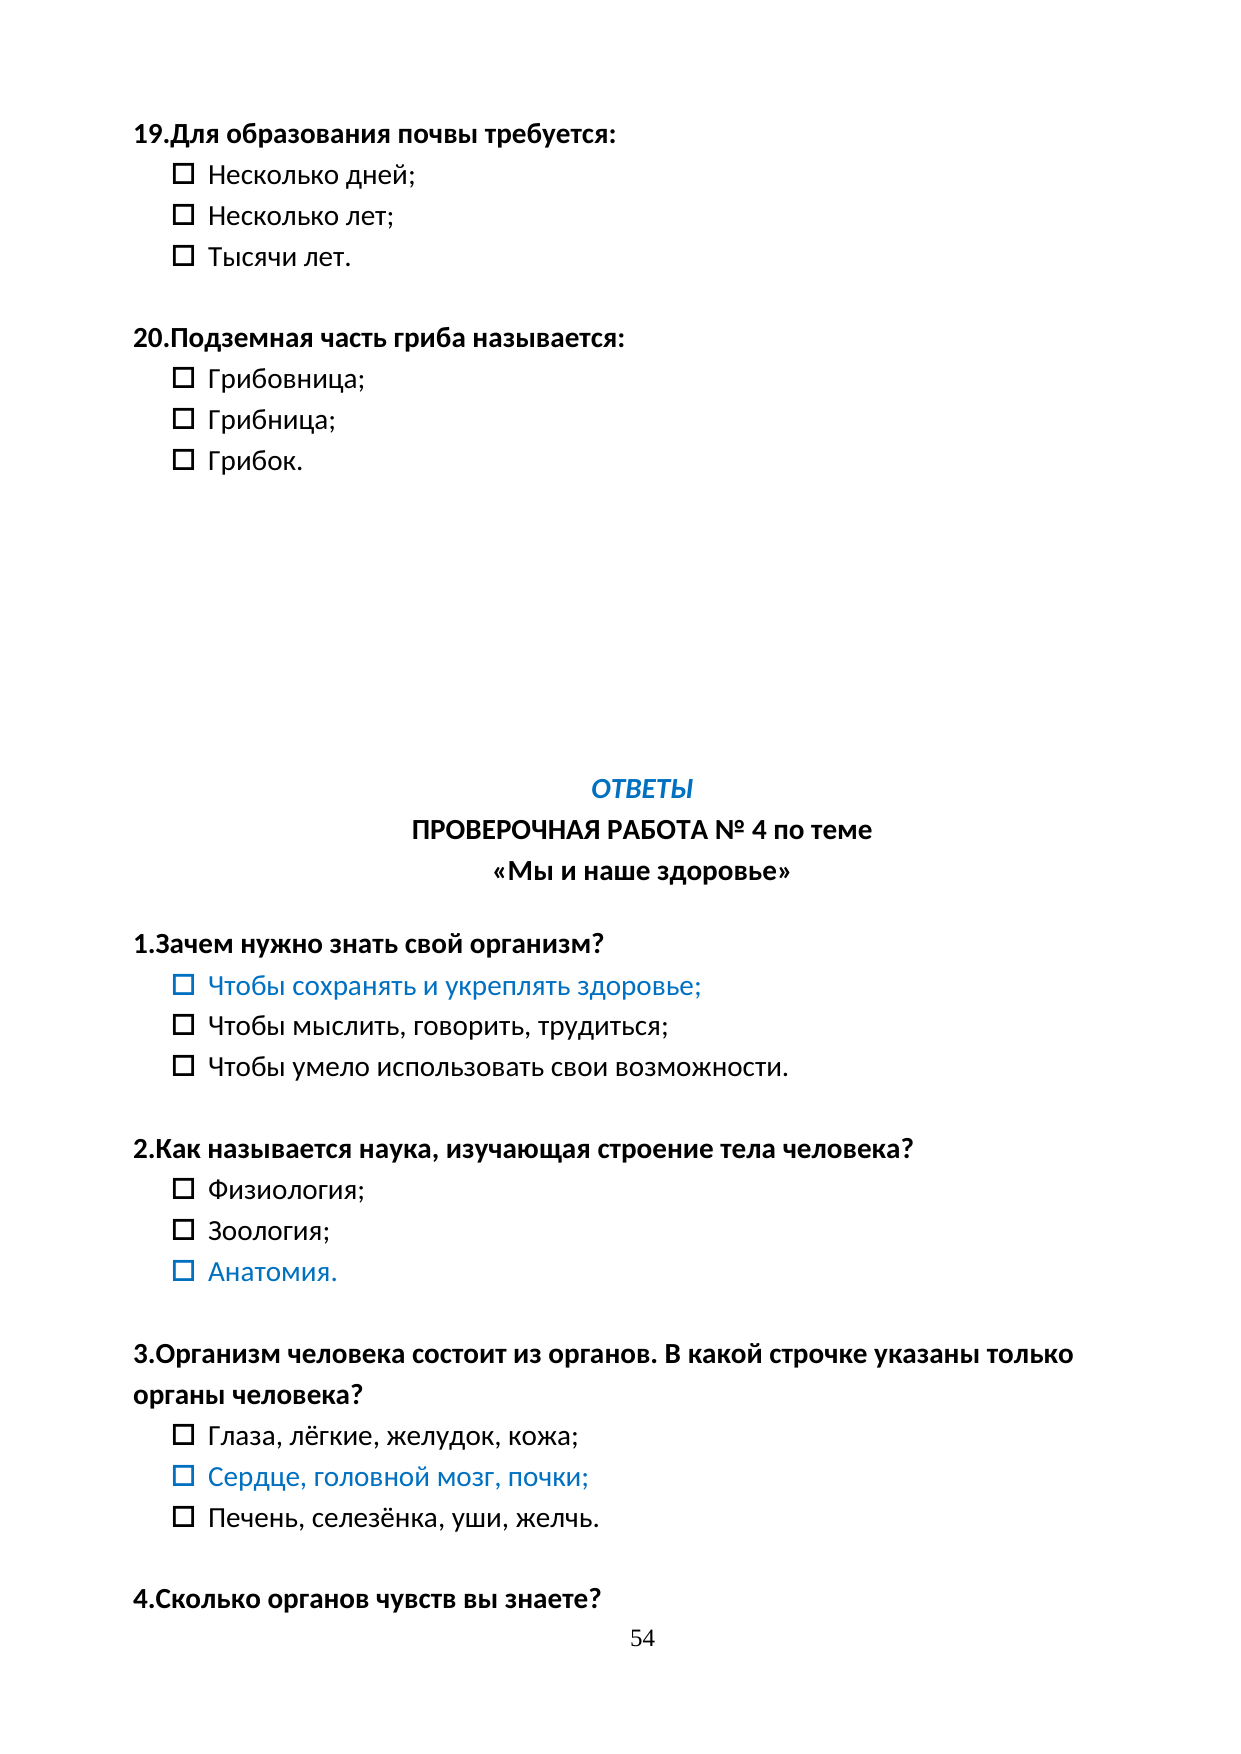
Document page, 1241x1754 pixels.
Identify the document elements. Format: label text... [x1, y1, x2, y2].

text 4.Сколько органов чувств вы знаете? [133, 1581, 1152, 1616]
list Глаза, лёгкие, желудок, кожа; [170, 1417, 1152, 1452]
list Чтобы умело использовать свои возможности. [170, 1048, 1152, 1084]
list Несколько лет; [170, 197, 1152, 232]
text 1.Зачем нужно знать свой организм? [133, 926, 1152, 961]
text 3.Организм человека состоит из органов. В какой строчке указаны только органы человека? [133, 1335, 1152, 1412]
text ПРОВЕРОЧНАЯ РАБОТА № 4 по теме [133, 811, 1152, 846]
list Анатомия. [170, 1253, 1152, 1289]
list Физиология; [170, 1171, 1152, 1207]
list Грибница; [170, 401, 1152, 437]
list Тысячи лет. [170, 238, 1152, 273]
list Несколько дней; [170, 156, 1152, 191]
list Чтобы мыслить, говорить, трудиться; [170, 1007, 1152, 1043]
text 20.Подземная часть гриба называется: [133, 319, 1152, 355]
list Грибовница; [170, 360, 1152, 396]
text 19.Для образования почвы требуется: [133, 115, 1152, 150]
list Сердце, головной мозг, почки; [170, 1458, 1152, 1493]
list Чтобы сохранять и укреплять здоровье; [170, 967, 1152, 1002]
text «Мы и наше здоровье» [133, 852, 1152, 887]
list Зоология; [170, 1212, 1152, 1248]
list Печень, селезёнка, уши, желчь. [170, 1499, 1152, 1534]
text 2.Как называется наука, изучающая строение тела человека? [133, 1130, 1152, 1166]
list Грибок. [170, 442, 1152, 478]
text ОТВЕТЫ [133, 770, 1152, 805]
